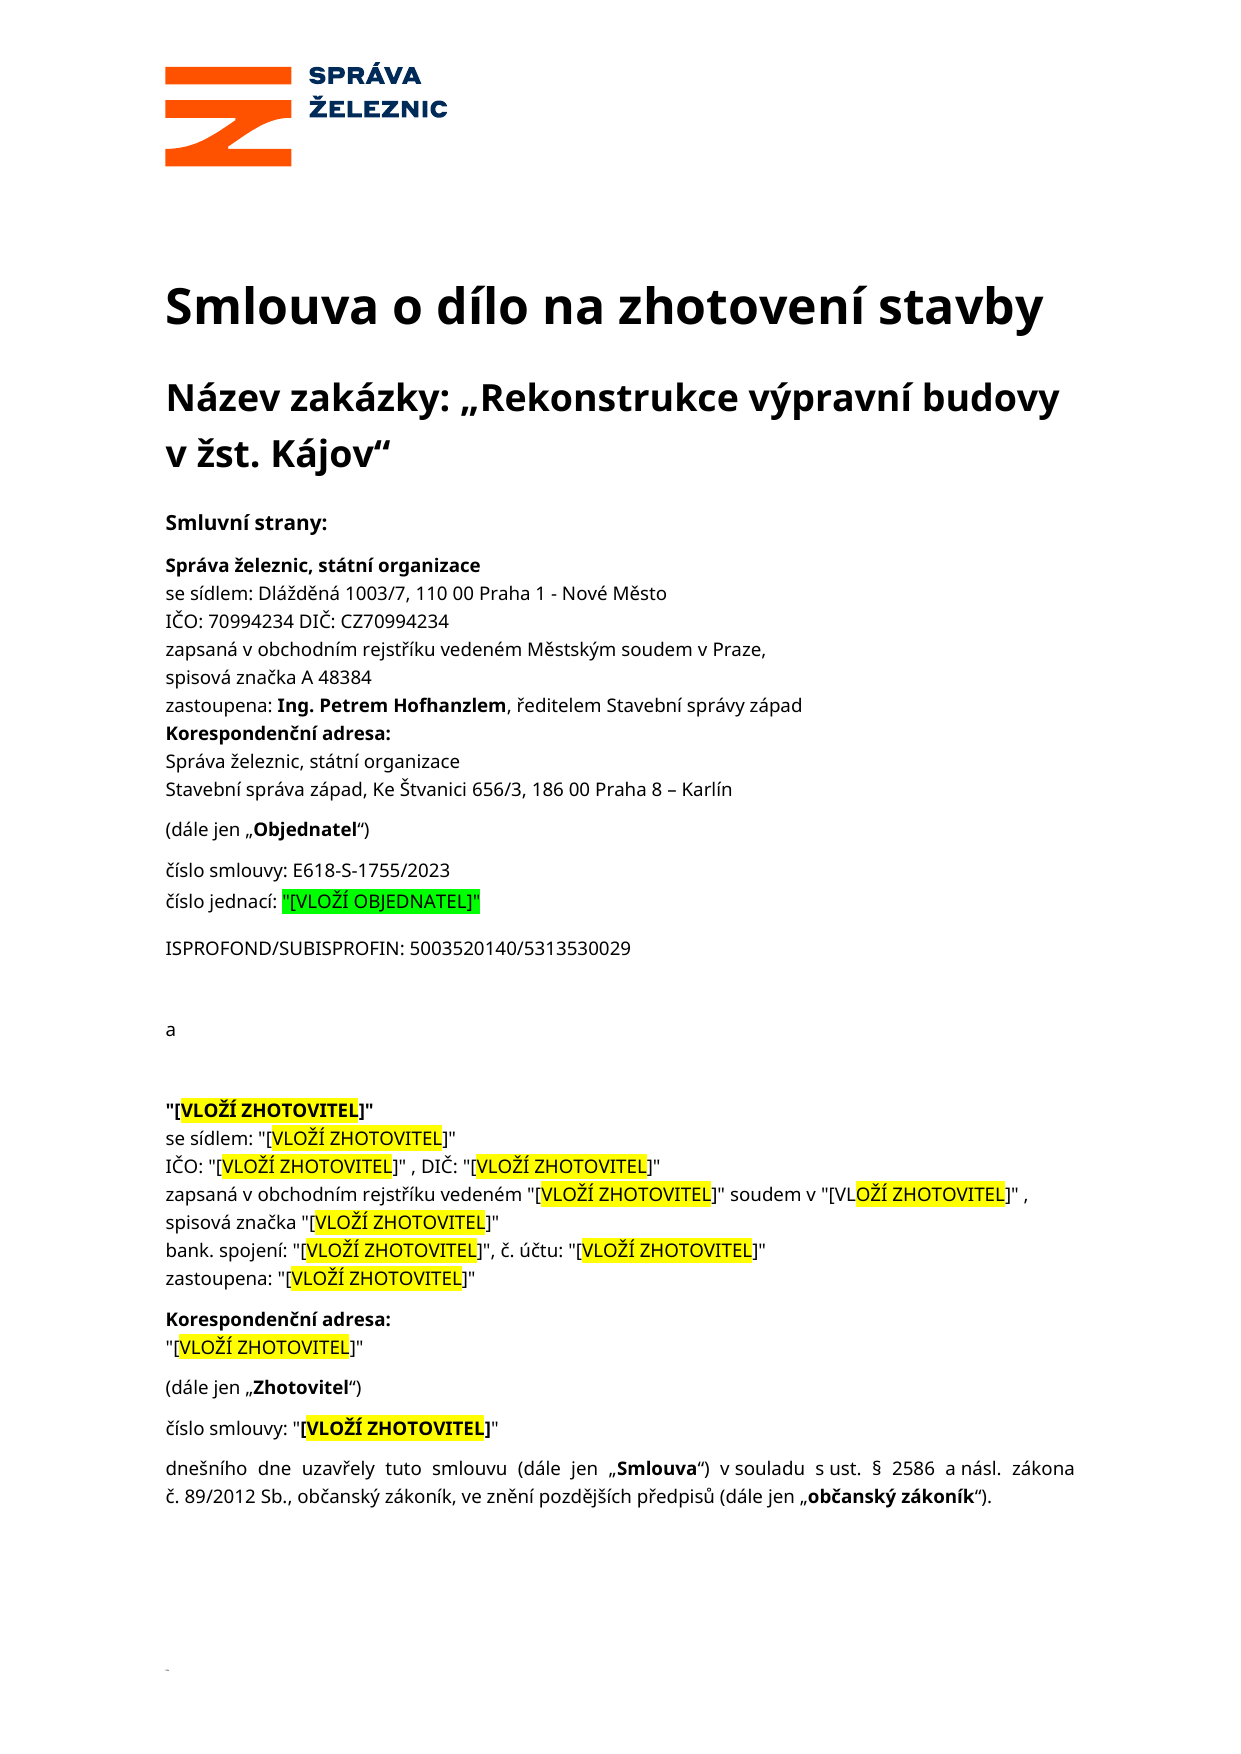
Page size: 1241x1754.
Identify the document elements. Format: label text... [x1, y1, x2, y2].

text spisová značka A 48384 [165, 664, 1075, 690]
text Korespondenční adresa: [165, 720, 1075, 746]
text Smlouva o dílo na zhotovení stavby [165, 271, 1075, 339]
text se sídlem: "[VLOŽÍ ZHOTOVITEL]" [165, 1125, 272, 1151]
text číslo smlouvy: "[VLOŽÍ ZHOTOVITEL]" [484, 1415, 1075, 1441]
text (dále jen „Zhotovitel“) [165, 1374, 1075, 1400]
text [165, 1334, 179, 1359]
text se sídlem: "[VLOŽÍ ZHOTOVITEL]" [442, 1125, 1075, 1151]
text a [165, 1016, 1075, 1042]
text (dále jen „Objednatel“) [165, 817, 1075, 842]
text Stavební správa západ, Ke Štvanici 656/3, 186 00 Praha 8 – Karlín [165, 776, 1075, 802]
text Správa železnic, státní organizace [165, 552, 1075, 578]
text zastoupena: Ing. Petrem Hofhanzlem, ředitelem Stavební správy západ [165, 692, 1075, 718]
text "[VLOŽÍ ZHOTOVITEL]" [165, 1097, 1075, 1123]
text číslo jednací: "[VLOŽÍ OBJEDNATEL]" [165, 885, 1075, 914]
text se sídlem: Dlážděná 1003/7, 110 00 Praha 1 - Nové Město [165, 580, 1075, 606]
text IČO: "[VLOŽÍ ZHOTOVITEL]" , DIČ: "[VLOŽÍ ZHOTOVITEL]" [165, 1153, 1075, 1179]
text dnešního dne uzavřely tuto smlouvu (dále jen „Smlouva“) v souladu s ust. § 2586 a násl. zákona č. 89/2012 Sb., občanský zákoník, ve znění pozdějších předpisů (dále jen „občanský zákoník“). [165, 1456, 1075, 1509]
text zastoupena: "[VLOŽÍ ZHOTOVITEL]" [462, 1266, 1075, 1291]
text zapsaná v obchodním rejstříku vedeném Městským soudem v Praze, [165, 636, 1075, 662]
text zapsaná v obchodním rejstříku vedeném "[VLOŽÍ ZHOTOVITEL]" soudem v "[VLOŽÍ ZHOTOVITEL]" , [165, 1181, 541, 1207]
text Název zakázky: „Rekonstrukce výpravní budovy v žst. Kájov“ [165, 371, 1075, 478]
text zastoupena: "[VLOŽÍ ZHOTOVITEL]" [165, 1266, 291, 1291]
text číslo smlouvy: E618-S-1755/2023 [165, 857, 1075, 883]
text IČO: 70994234 DIČ: CZ70994234 [165, 608, 1075, 634]
text bank. spojení: "[VLOŽÍ ZHOTOVITEL]", č. účtu: "[VLOŽÍ ZHOTOVITEL]" [165, 1237, 1075, 1263]
text "[VLOŽÍ ZHOTOVITEL]" [349, 1334, 1075, 1359]
text ISPROFOND/SUBISPROFIN: 5003520140/5313530029 [165, 935, 1075, 961]
text spisová značka "[VLOŽÍ ZHOTOVITEL]" [165, 1209, 1075, 1235]
text Smluvní strany: [165, 508, 1075, 537]
text Správa železnic, státní organizace [165, 748, 1075, 774]
text číslo smlouvy: "[VLOŽÍ ZHOTOVITEL]" [165, 1415, 306, 1441]
text Korespondenční adresa: [165, 1306, 1075, 1332]
